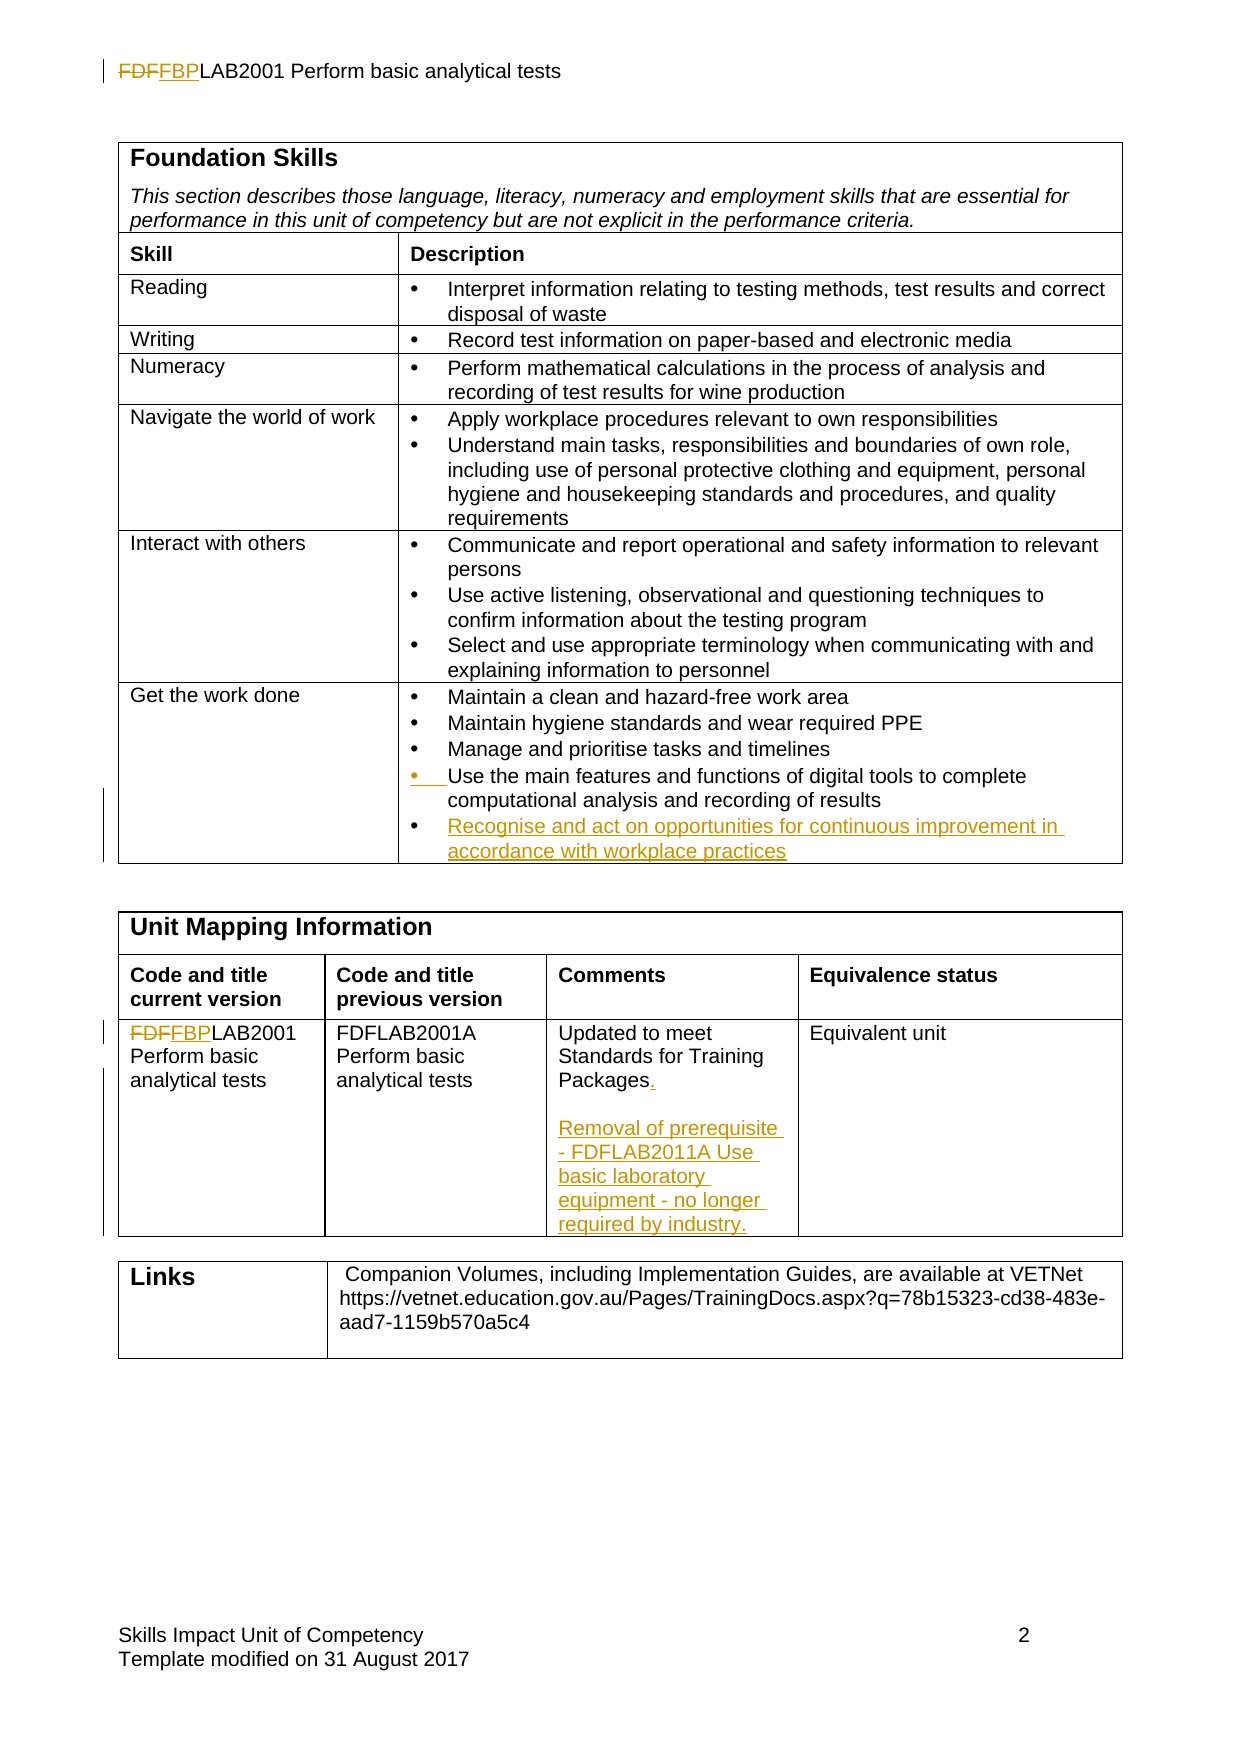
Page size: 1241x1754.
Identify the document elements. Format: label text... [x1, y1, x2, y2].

table_cell Communicate and report operational and safety information to relevant persons Use active listening, observational and questioning techniques to confirm information about the testing program Select and use appropriate terminology when communicating with and explaining information to personnel [399, 531, 1122, 682]
table_cell Writing [119, 326, 398, 353]
table_cell Skill [119, 233, 398, 274]
table_cell LAB2001 Perform basic analytical tests [119, 1020, 324, 1236]
table_header Unit Mapping Information [119, 913, 1122, 954]
table_cell Apply workplace procedures relevant to own responsibilities Understand main tasks, responsibilities and boundaries of own role, including use of personal protective clothing and equipment, personal hygiene and housekeeping standards and procedures, and quality requirements [399, 405, 1122, 530]
table_cell Record test information on paper-based and electronic media [399, 326, 1122, 353]
table_cell Maintain a clean and hazard-free work area Maintain hygiene standards and wear required PPE Manage and prioritise tasks and timelines Use the main features and functions of digital tools to complete computational analysis and recording of results [399, 683, 1122, 862]
table_cell Description [399, 233, 1122, 274]
table_cell Updated to meet Standards for Training Packages [547, 1020, 798, 1236]
table_cell Numeracy [119, 354, 398, 404]
table_cell Equivalent unit [799, 1020, 1122, 1236]
table_cell Get the work done [119, 683, 398, 862]
table_cell Equivalence status [799, 955, 1122, 1019]
table_header Foundation Skills This section describes those language, literacy, numeracy and employment skills that are essential for performance in this unit of competency but are not explicit in the performance criteria. [119, 143, 1122, 232]
table_header Links [119, 1262, 327, 1358]
table_cell Code and title previous version [326, 955, 546, 1019]
table_cell Perform mathematical calculations in the process of analysis and recording of test results for wine production [399, 354, 1122, 404]
table_header Companion Volumes, including Implementation Guides, are available at VETNet https://vetnet.education.gov.au/Pages/TrainingDocs.aspx?q=78b15323-cd38-483e-aad7-1159b570a5c4 [328, 1262, 1122, 1358]
table_cell Interpret information relating to testing methods, test results and correct disposal of waste [399, 275, 1122, 325]
table_cell Navigate the world of work [119, 405, 398, 530]
table_cell Reading [119, 275, 398, 325]
table_cell Code and title current version [119, 955, 324, 1019]
table_cell Comments [547, 955, 798, 1019]
table_cell Interact with others [119, 531, 398, 682]
table_cell FDFLAB2001A Perform basic analytical tests [326, 1020, 546, 1236]
